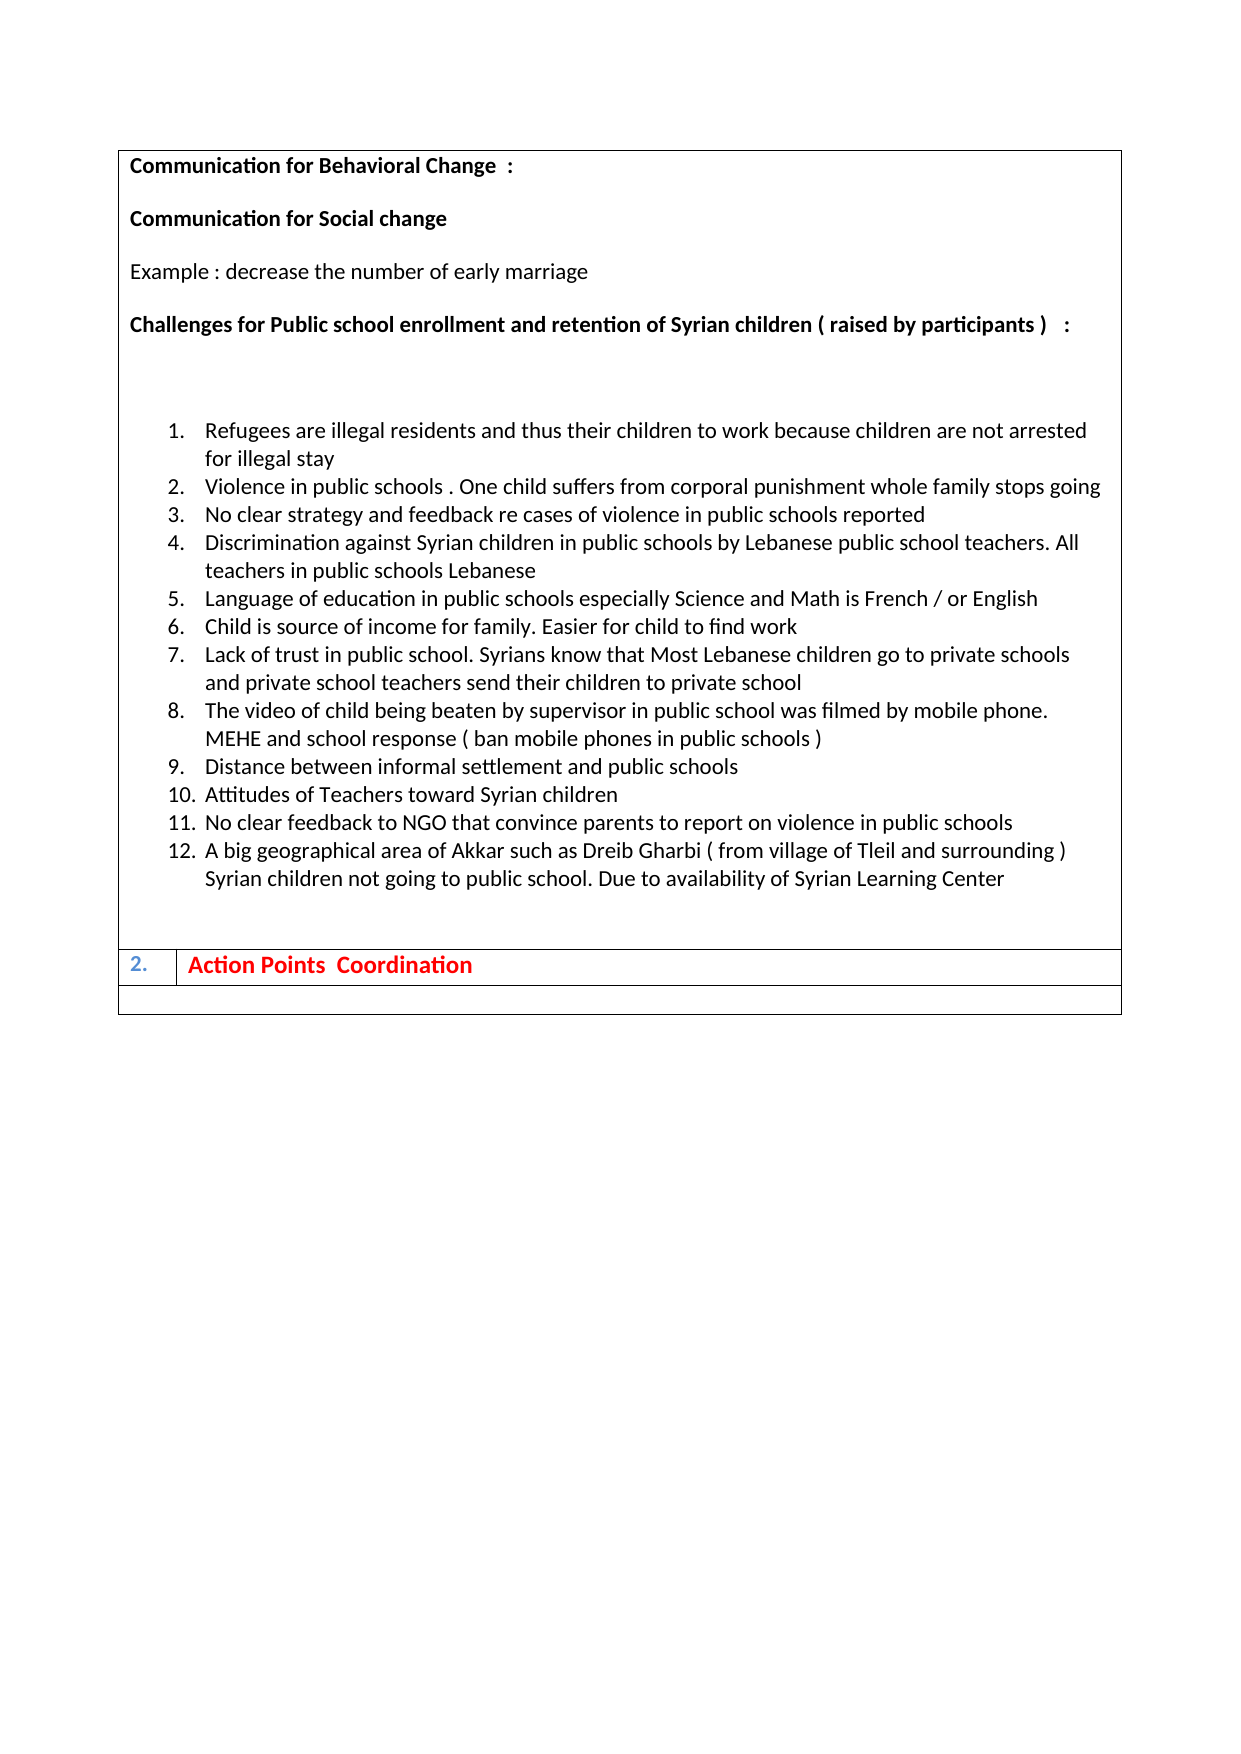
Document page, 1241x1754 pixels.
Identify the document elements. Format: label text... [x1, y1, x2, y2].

table_cell [119, 986, 1121, 1014]
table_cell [119, 151, 1121, 948]
table_cell Action Points Coordination [177, 950, 1121, 985]
table_cell 2. [119, 950, 176, 985]
